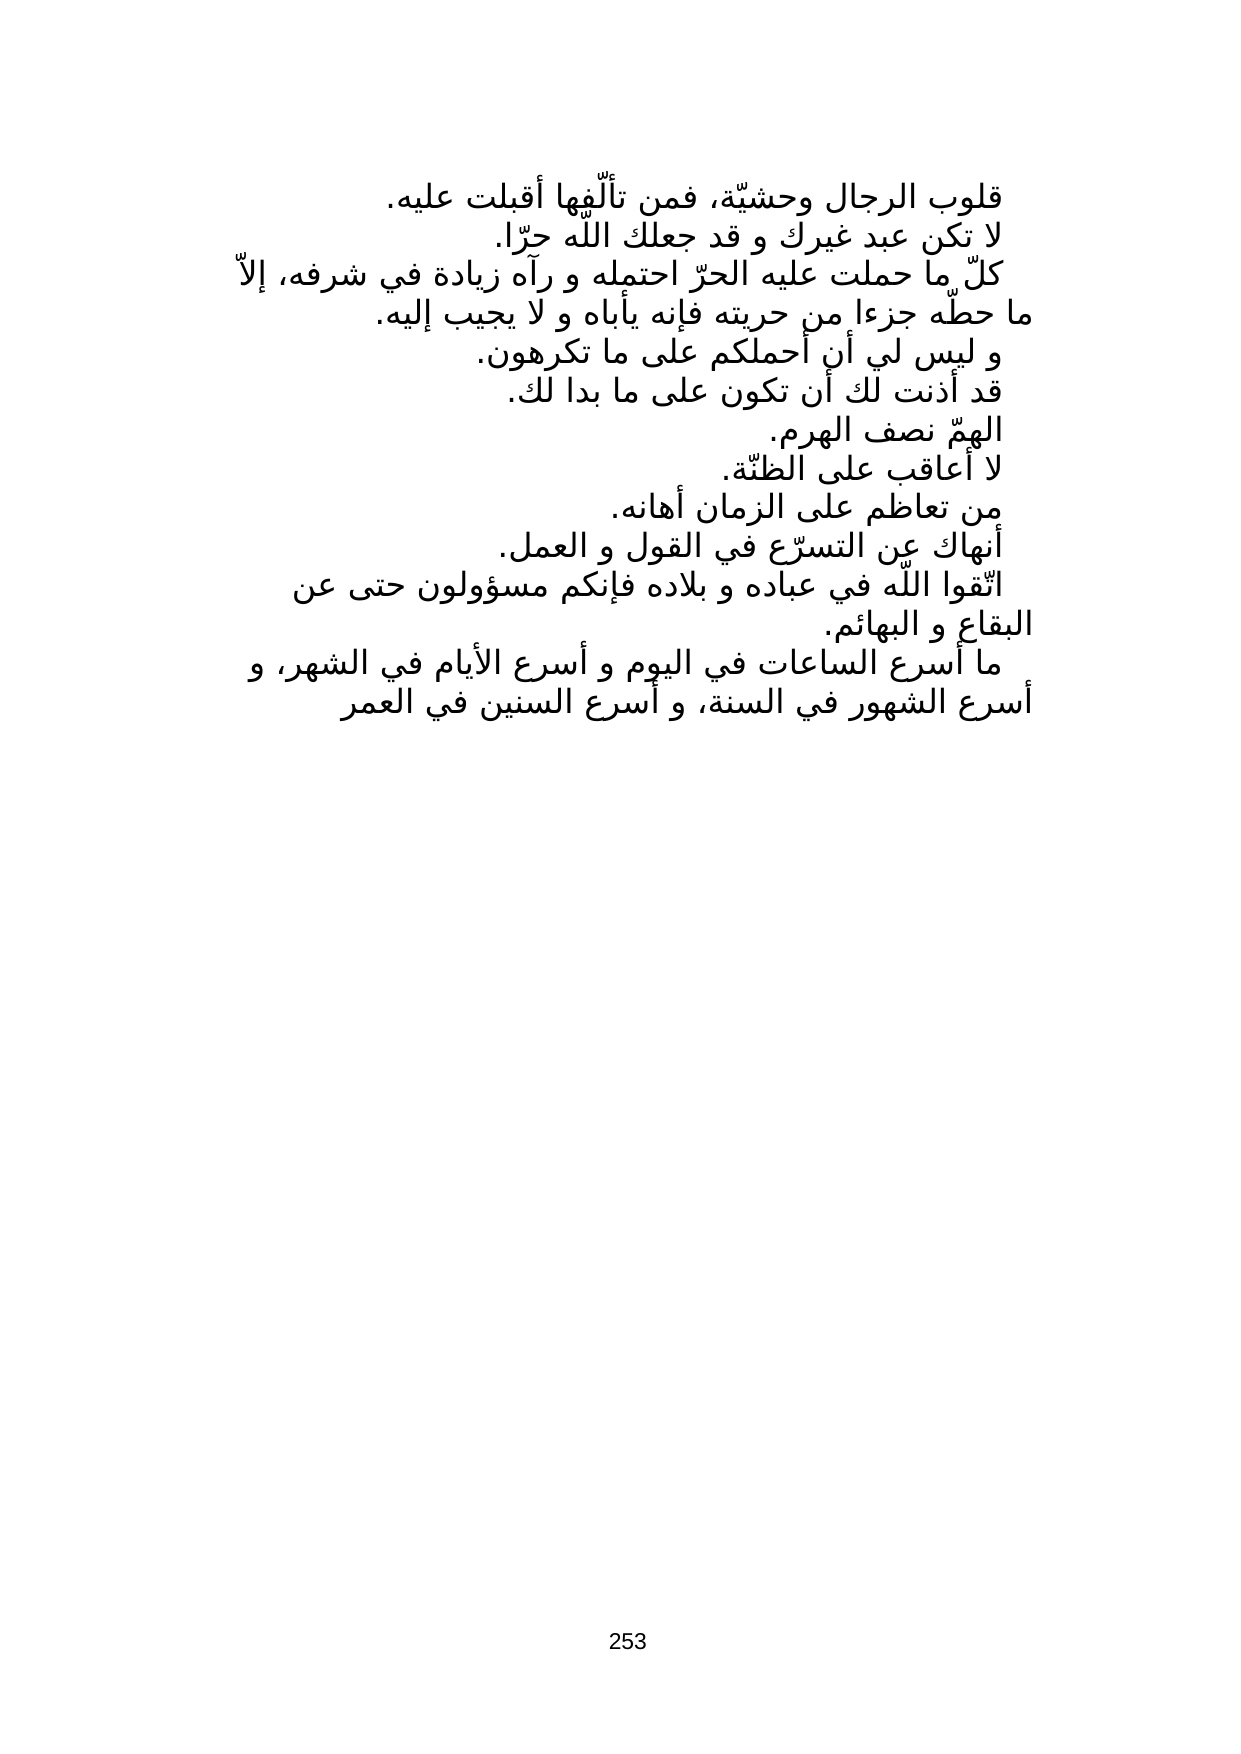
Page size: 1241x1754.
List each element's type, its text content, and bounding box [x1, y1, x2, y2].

text من تعاظم على الزمان أهانه. [222, 488, 1033, 527]
text الهمّ نصف الهرم. [222, 410, 1033, 449]
text أنهاك عن التسرّع في القول و العمل. [222, 527, 1033, 566]
text كلّ ما حملت عليه الحرّ احتمله و رآه زيادة في شرفه، إلاّ ما حطّه جزءا من حريته فإنه يأباه و لا يجيب إليه. [222, 255, 1033, 333]
text ما أسرع الساعات في اليوم و أسرع الأيام في الشهر، و أسرع الشهور في السنة، و أسرع السنين في العمر [222, 643, 1033, 721]
text لا تكن عبد غيرك و قد جعلك اللّه حرّا. [222, 216, 1033, 255]
text و ليس لي أن أحملكم على ما تكرهون. [222, 333, 1033, 371]
text قلوب الرجال وحشيّة، فمن تألّفها أقبلت عليه. [222, 177, 1033, 216]
text اتّقوا اللّه في عباده و بلاده فإنكم مسؤولون حتى عن البقاع و البهائم. [222, 566, 1033, 643]
text قد أذنت لك أن تكون على ما بدا لك. [222, 371, 1033, 410]
text لا أعاقب على الظنّة. [222, 449, 1033, 488]
